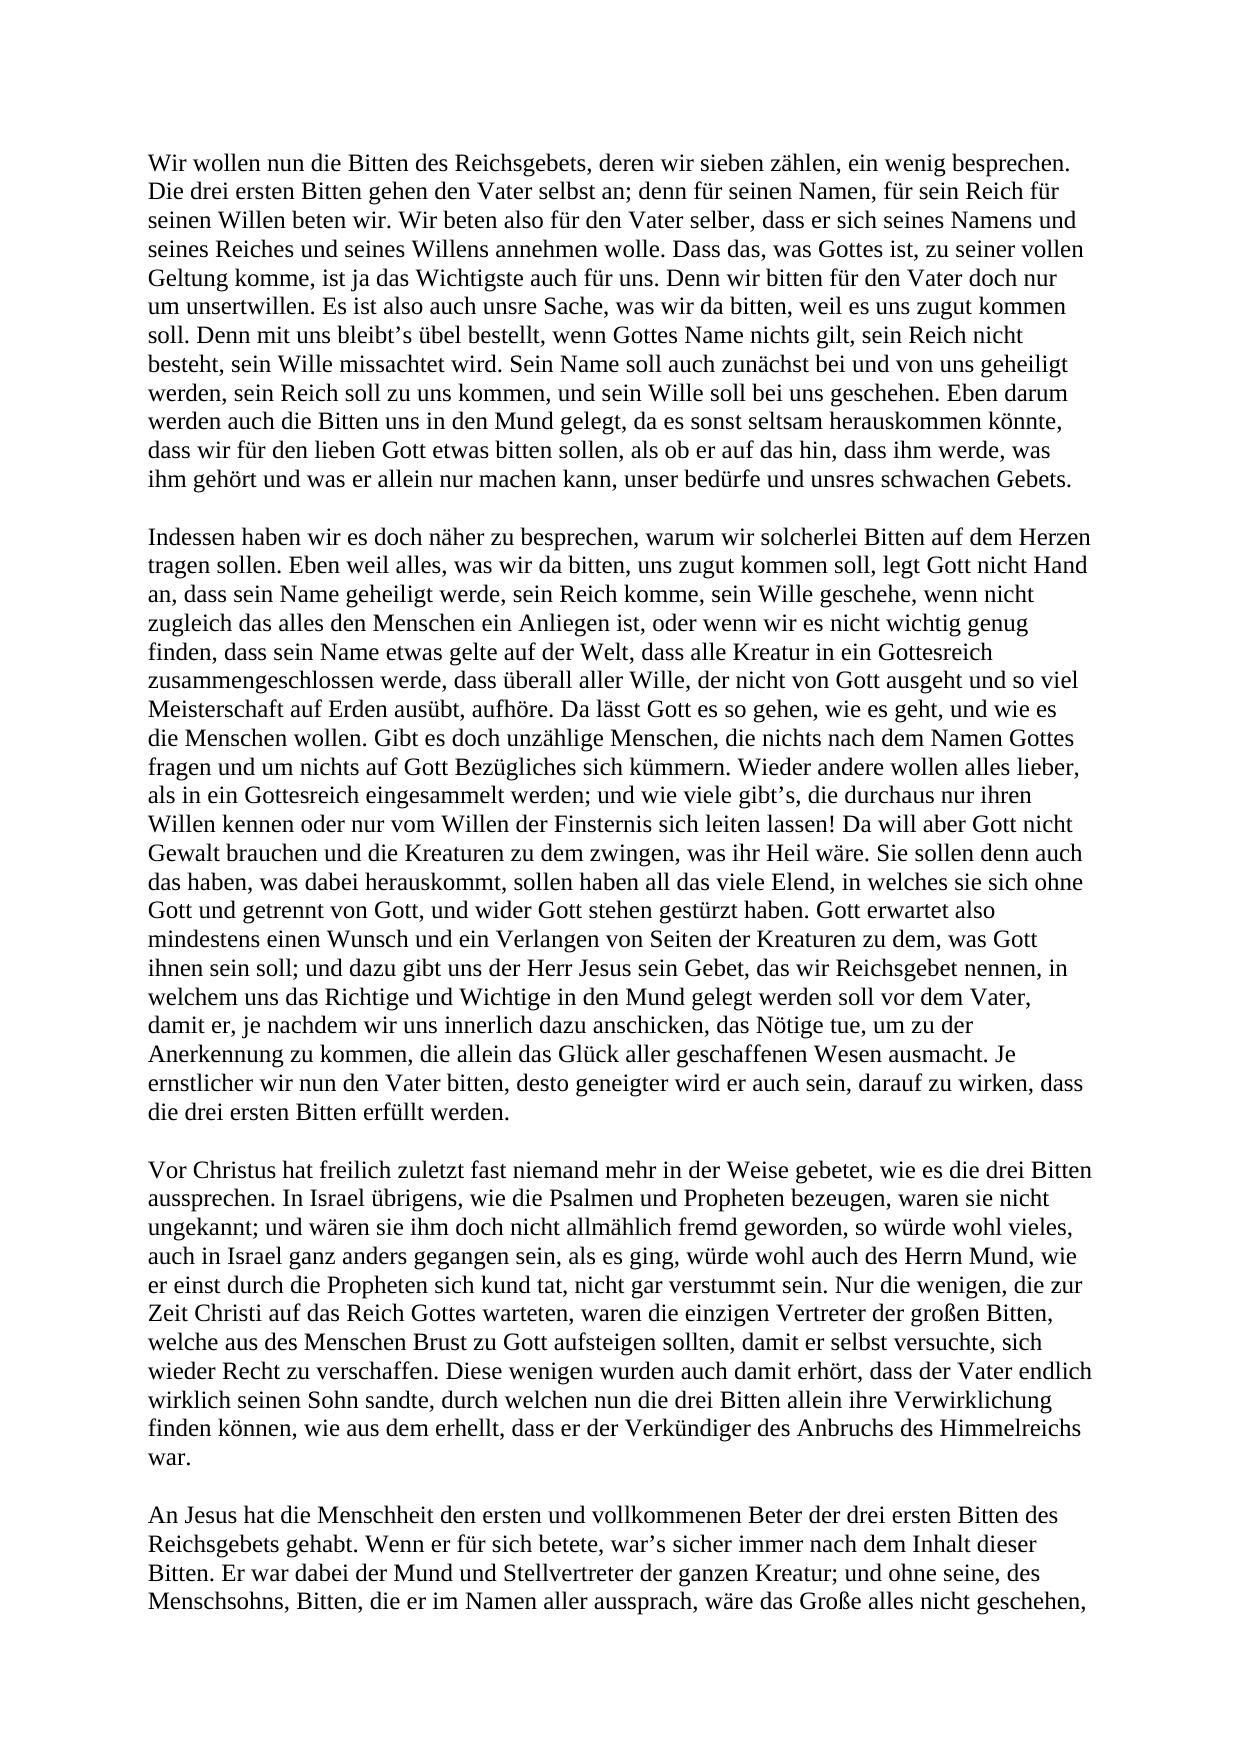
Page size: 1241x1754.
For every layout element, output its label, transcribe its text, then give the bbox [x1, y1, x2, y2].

text Wir wollen nun die Bitten des Reichsgebets, deren wir sieben zählen, ein wenig besprechen. Die drei ersten Bitten gehen den Vater selbst an; denn für seinen Namen, für sein Reich für seinen Willen beten wir. Wir beten also für den Vater selber, dass er sich seines Namens und seines Reiches und seines Willens annehmen wolle. Dass das, was Gottes ist, zu seiner vollen Geltung komme, ist ja das Wichtigste auch für uns. Denn wir bitten für den Vater doch nur um unsertwillen. Es ist also auch unsre Sache, was wir da bitten, weil es uns zugut kommen soll. Denn mit uns bleibt’s übel bestellt, wenn Gottes Name nichts gilt, sein Reich nicht besteht, sein Wille missachtet wird. Sein Name soll auch zunächst bei und von uns geheiligt werden, sein Reich soll zu uns kommen, und sein Wille soll bei uns geschehen. Eben darum werden auch die Bitten uns in den Mund gelegt, da es sonst seltsam herauskommen könnte, dass wir für den lieben Gott etwas bitten sollen, als ob er auf das hin, dass ihm werde, was ihm gehört und was er allein nur machen kann, unser bedürfe und unsres schwachen Gebets. [148, 148, 1093, 493]
text Vor Christus hat freilich zuletzt fast niemand mehr in der Weise gebetet, wie es die drei Bitten aussprechen. In Israel übrigens, wie die Psalmen und Propheten bezeugen, waren sie nicht ungekannt; und wären sie ihm doch nicht allmählich fremd geworden, so würde wohl vieles, auch in Israel ganz anders gegangen sein, als es ging, würde wohl auch des Herrn Mund, wie er einst durch die Propheten sich kund tat, nicht gar verstummt sein. Nur die wenigen, die zur Zeit Christi auf das Reich Gottes warteten, waren die einzigen Vertreter der großen Bitten, welche aus des Menschen Brust zu Gott aufsteigen sollten, damit er selbst versuchte, sich wieder Recht zu verschaffen. Diese wenigen wurden auch damit erhört, dass der Vater endlich wirklich seinen Sohn sandte, durch welchen nun die drei Bitten allein ihre Verwirklichung finden können, wie aus dem erhellt, dass er der Verkündiger des Anbruchs des Himmelreichs war. [148, 1155, 1093, 1471]
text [148, 1500, 1093, 1615]
text Indessen haben wir es doch näher zu besprechen, warum wir solcherlei Bitten auf dem Herzen tragen sollen. Eben weil alles, was wir da bitten, uns zugut kommen soll, legt Gott nicht Hand an, dass sein Name geheiligt werde, sein Reich komme, sein Wille geschehe, wenn nicht zugleich das alles den Menschen ein Anliegen ist, oder wenn wir es nicht wichtig genug finden, dass sein Name etwas gelte auf der Welt, dass alle Kreatur in ein Gottesreich zusammengeschlossen werde, dass überall aller Wille, der nicht von Gott ausgeht und so viel Meisterschaft auf Erden ausübt, aufhöre. Da lässt Gott es so gehen, wie es geht, und wie es die Menschen wollen. Gibt es doch unzählige Menschen, die nichts nach dem Namen Gottes fragen und um nichts auf Gott Bezügliches sich kümmern. Wieder andere wollen alles lieber, als in ein Gottesreich eingesammelt werden; und wie viele gibt’s, die durchaus nur ihren Willen kennen oder nur vom Willen der Finsternis sich leiten lassen! Da will aber Gott nicht Gewalt brauchen und die Kreaturen zu dem zwingen, was ihr Heil wäre. Sie sollen denn auch das haben, was dabei herauskommt, sollen haben all das viele Elend, in welches sie sich ohne Gott und getrennt von Gott, und wider Gott stehen gestürzt haben. Gott erwartet also mindestens einen Wunsch und ein Verlangen von Seiten der Kreaturen zu dem, was Gott ihnen sein soll; und dazu gibt uns der Herr Jesus sein Gebet, das wir Reichsgebet nennen, in welchem uns das Richtige und Wichtige in den Mund gelegt werden soll vor dem Vater, damit er, je nachdem wir uns innerlich dazu anschicken, das Nötige tue, um zu der Anerkennung zu kommen, die allein das Glück aller geschaffenen Wesen ausmacht. Je ernstlicher wir nun den Vater bitten, desto geneigter wird er auch sein, darauf zu wirken, dass die drei ersten Bitten erfüllt werden. [148, 522, 1093, 1126]
